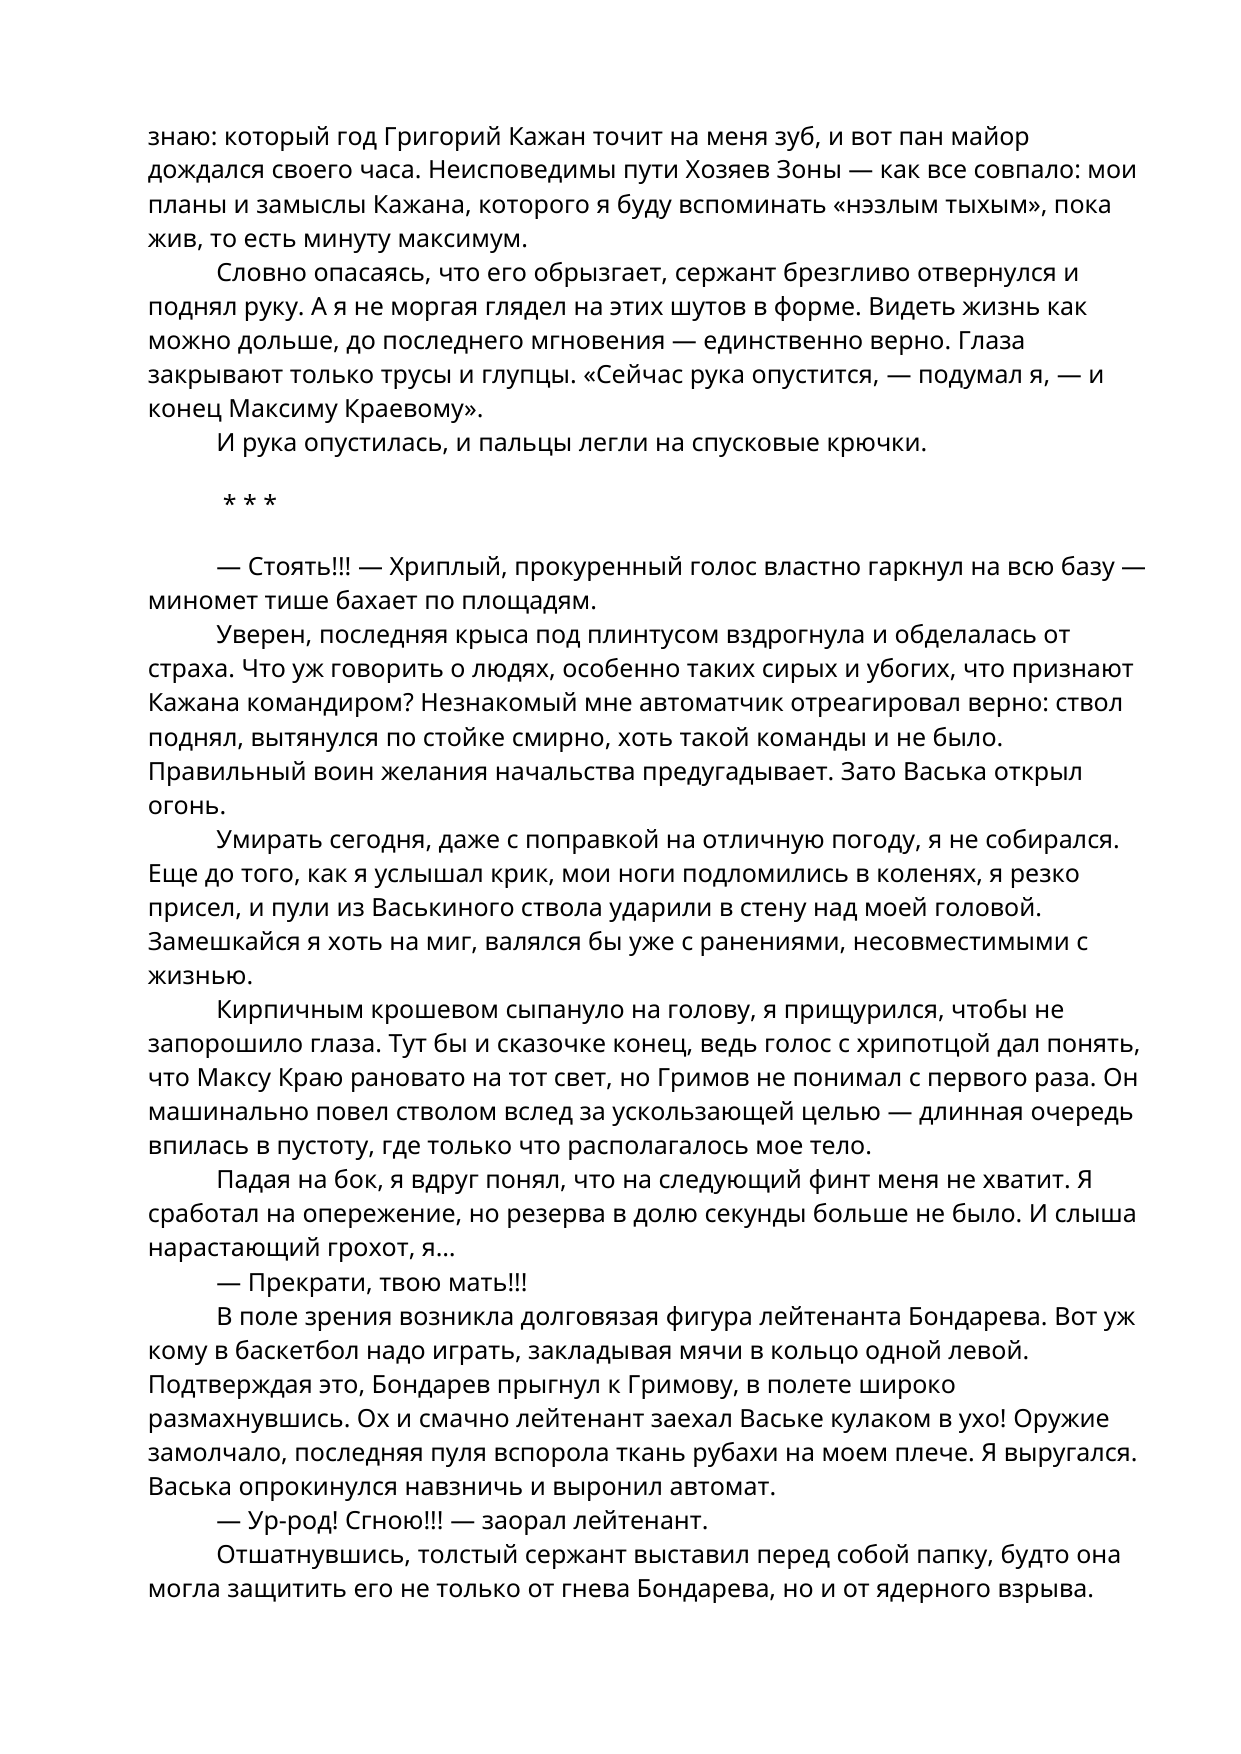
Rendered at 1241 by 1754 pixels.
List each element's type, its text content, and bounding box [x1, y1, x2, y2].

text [148, 118, 1152, 254]
text — Прекрати, твою мать!!! [148, 1264, 1152, 1298]
text И рука опустилась, и пальцы легли на спусковые крючки. [148, 425, 1152, 459]
text Умирать сегодня, даже с поправкой на отличную погоду, я не собирался. Еще до того, как я услышал крик, мои ноги подломились в коленях, я резко присел, и пули из Васькиного ствола ударили в стену над моей головой. Замешкайся я хоть на миг, валялся бы уже с ранениями, несовместимыми с жизнью. [148, 821, 1152, 992]
text — Ур-род! Сгною!!! — заорал лейтенант. [148, 1503, 1152, 1537]
text Словно опасаясь, что его обрызгает, сержант брезгливо отвернулся и поднял руку. А я не моргая глядел на этих шутов в форме. Видеть жизнь как можно дольше, до последнего мгновения — единственно верно. Глаза закрывают только трусы и глупцы. «Сейчас рука опустится, — подумал я, — и конец Максиму Краевому». [148, 254, 1152, 425]
text Отшатнувшись, толстый сержант выставил перед собой папку, будто она могла защитить его не только от гнева Бондарева, но и от ядерного взрыва. [148, 1537, 1152, 1605]
text * * * [148, 487, 1152, 521]
text Уверен, последняя крыса под плинтусом вздрогнула и обделалась от страха. Что уж говорить о людях, особенно таких сирых и убогих, что признают Кажана командиром? Незнакомый мне автоматчик отреагировал верно: ствол поднял, вытянулся по стойке смирно, хоть такой команды и не было. Правильный воин желания начальства предугадывает. Зато Васька открыл огонь. [148, 617, 1152, 821]
text В поле зрения возникла долговязая фигура лейтенанта Бондарева. Вот уж кому в баскетбол надо играть, закладывая мячи в кольцо одной левой. Подтверждая это, Бондарев прыгнул к Гримову, в полете широко размахнувшись. Ох и смачно лейтенант заехал Ваське кулаком в ухо! Оружие замолчало, последняя пуля вспорола ткань рубахи на моем плече. Я выругался. Васька опрокинулся навзничь и выронил автомат. [148, 1298, 1152, 1503]
text Падая на бок, я вдруг понял, что на следующий финт меня не хватит. Я сработал на опережение, но резерва в долю секунды больше не было. И слыша нарастающий грохот, я… [148, 1162, 1152, 1264]
text — Стоять!!! — Хриплый, прокуренный голос властно гаркнул на всю базу — миномет тише бахает по площадям. [148, 549, 1152, 617]
text Кирпичным крошевом сыпануло на голову, я прищурился, чтобы не запорошило глаза. Тут бы и сказочке конец, ведь голос с хрипотцой дал понять, что Максу Краю рановато на тот свет, но Гримов не понимал с первого раза. Он машинально повел стволом вслед за ускользающей целью — длинная очередь впилась в пустоту, где только что располагалось мое тело. [148, 992, 1152, 1162]
